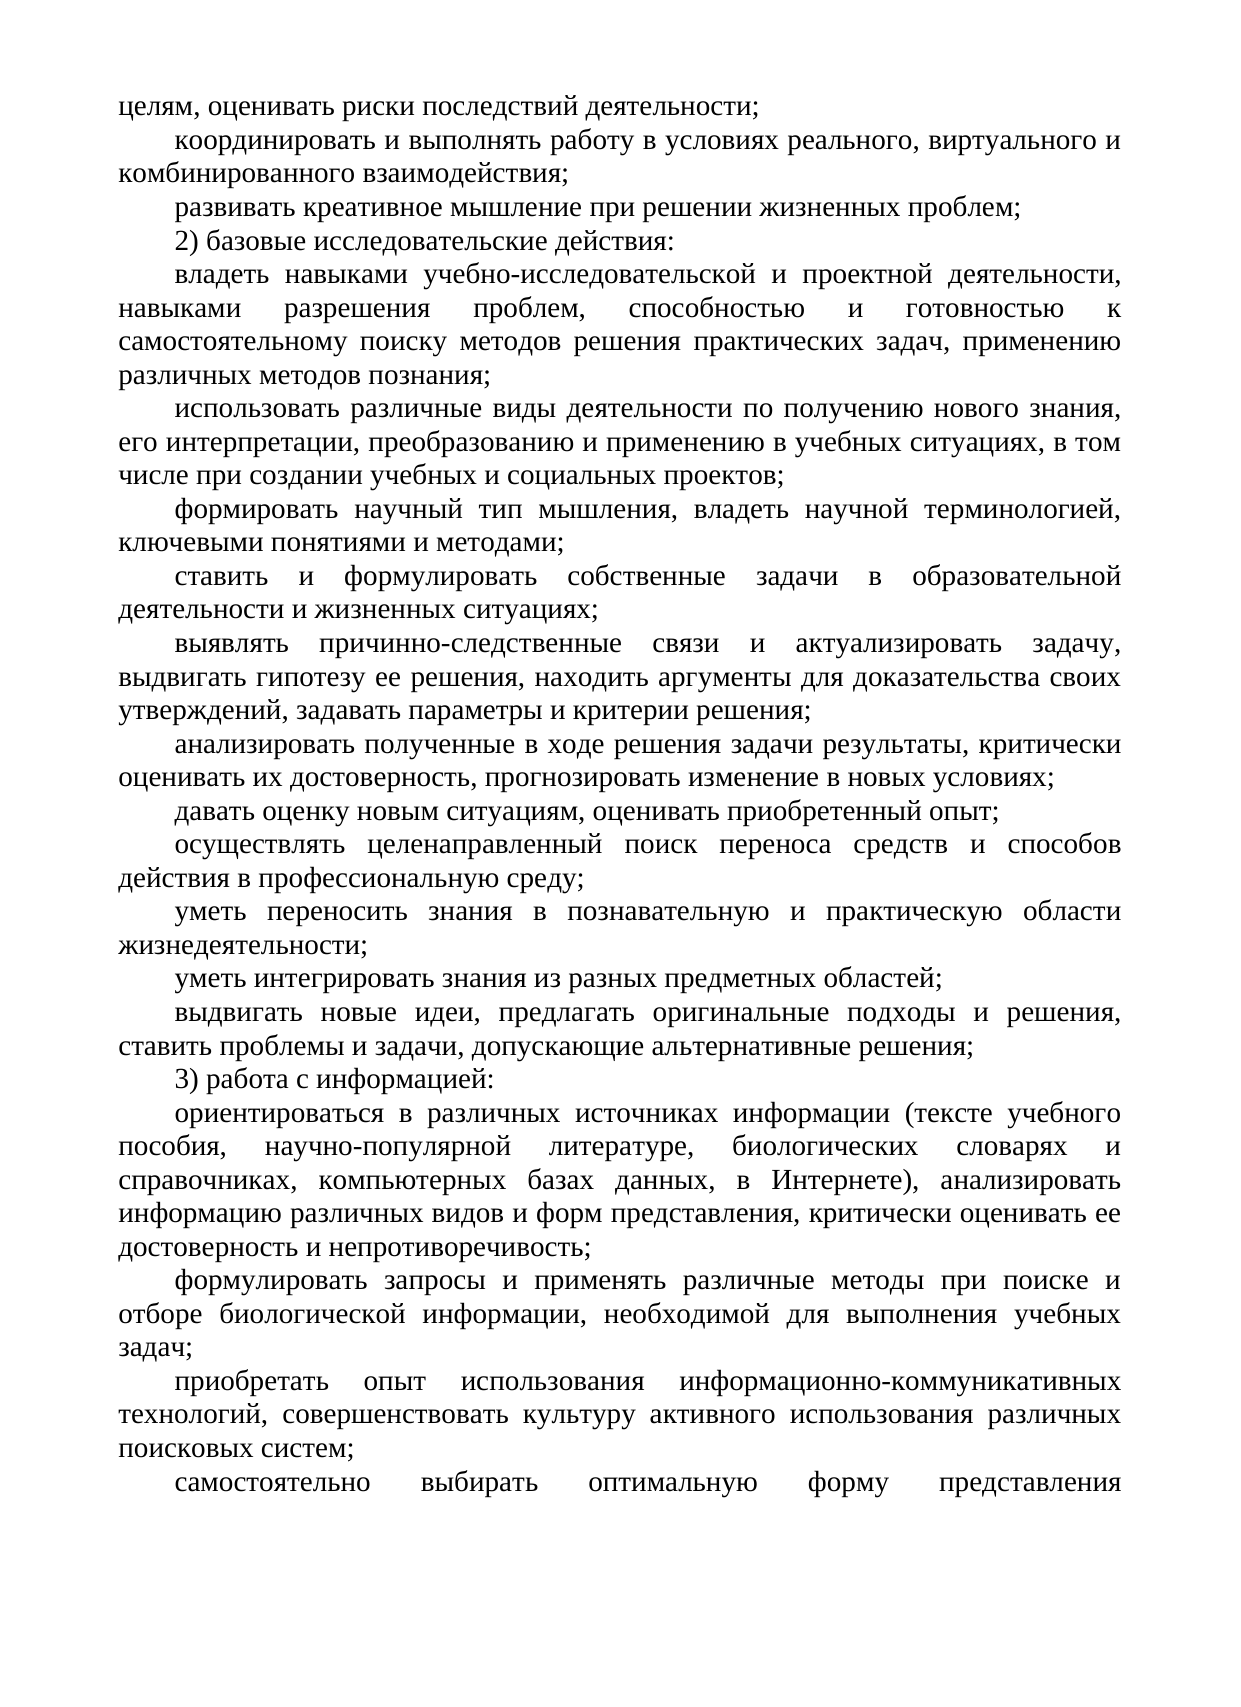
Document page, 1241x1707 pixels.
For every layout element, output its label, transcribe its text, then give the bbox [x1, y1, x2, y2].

text формировать научный тип мышления, владеть научной терминологией, ключевыми понятиями и методами; [118, 491, 1122, 558]
text ставить и формулировать собственные задачи в образовательной деятельности и жизненных ситуациях; [118, 558, 1122, 625]
text выявлять причинно-следственные связи и актуализировать задачу, выдвигать гипотезу ее решения, находить аргументы для доказательства своих утверждений, задавать параметры и критерии решения; [118, 625, 1122, 726]
text владеть навыками учебно-исследовательской и проектной деятельности, навыками разрешения проблем, способностью и готовностью к самостоятельному поиску методов решения практических задач, применению различных методов познания; [118, 256, 1122, 390]
text ориентироваться в различных источниках информации (тексте учебного пособия, научно-популярной литературе, биологических словарях и справочниках, компьютерных базах данных, в Интернете), анализировать информацию различных видов и форм представления, критически оценивать ее достоверность и непротиворечивость; [118, 1095, 1122, 1262]
text уметь интегрировать знания из разных предметных областей; [118, 961, 1122, 994]
text использовать различные виды деятельности по получению нового знания, его интерпретации, преобразованию и применению в учебных ситуациях, в том числе при создании учебных и социальных проектов; [118, 390, 1122, 491]
text осуществлять целенаправленный поиск переноса средств и способов действия в профессиональную среду; [118, 826, 1122, 893]
text выдвигать новые идеи, предлагать оригинальные подходы и решения, ставить проблемы и задачи, допускающие альтернативные решения; [118, 994, 1122, 1061]
text 2) базовые исследовательские действия: [118, 223, 1122, 256]
text анализировать полученные в ходе решения задачи результаты, критически оценивать их достоверность, прогнозировать изменение в новых условиях; [118, 726, 1122, 793]
text формулировать запросы и применять различные методы при поиске и отборе биологической информации, необходимой для выполнения учебных задач; [118, 1262, 1122, 1363]
text развивать креативное мышление при решении жизненных проблем; [118, 189, 1122, 223]
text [118, 88, 1122, 122]
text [118, 1464, 1122, 1497]
text давать оценку новым ситуациям, оценивать приобретенный опыт; [118, 793, 1122, 826]
text приобретать опыт использования информационно-коммуникативных технологий, совершенствовать культуру активного использования различных поисковых систем; [118, 1363, 1122, 1464]
text 3) работа с информацией: [118, 1061, 1122, 1095]
text уметь переносить знания в познавательную и практическую области жизнедеятельности; [118, 893, 1122, 961]
text координировать и выполнять работу в условиях реального, виртуального и комбинированного взаимодействия; [118, 122, 1122, 189]
